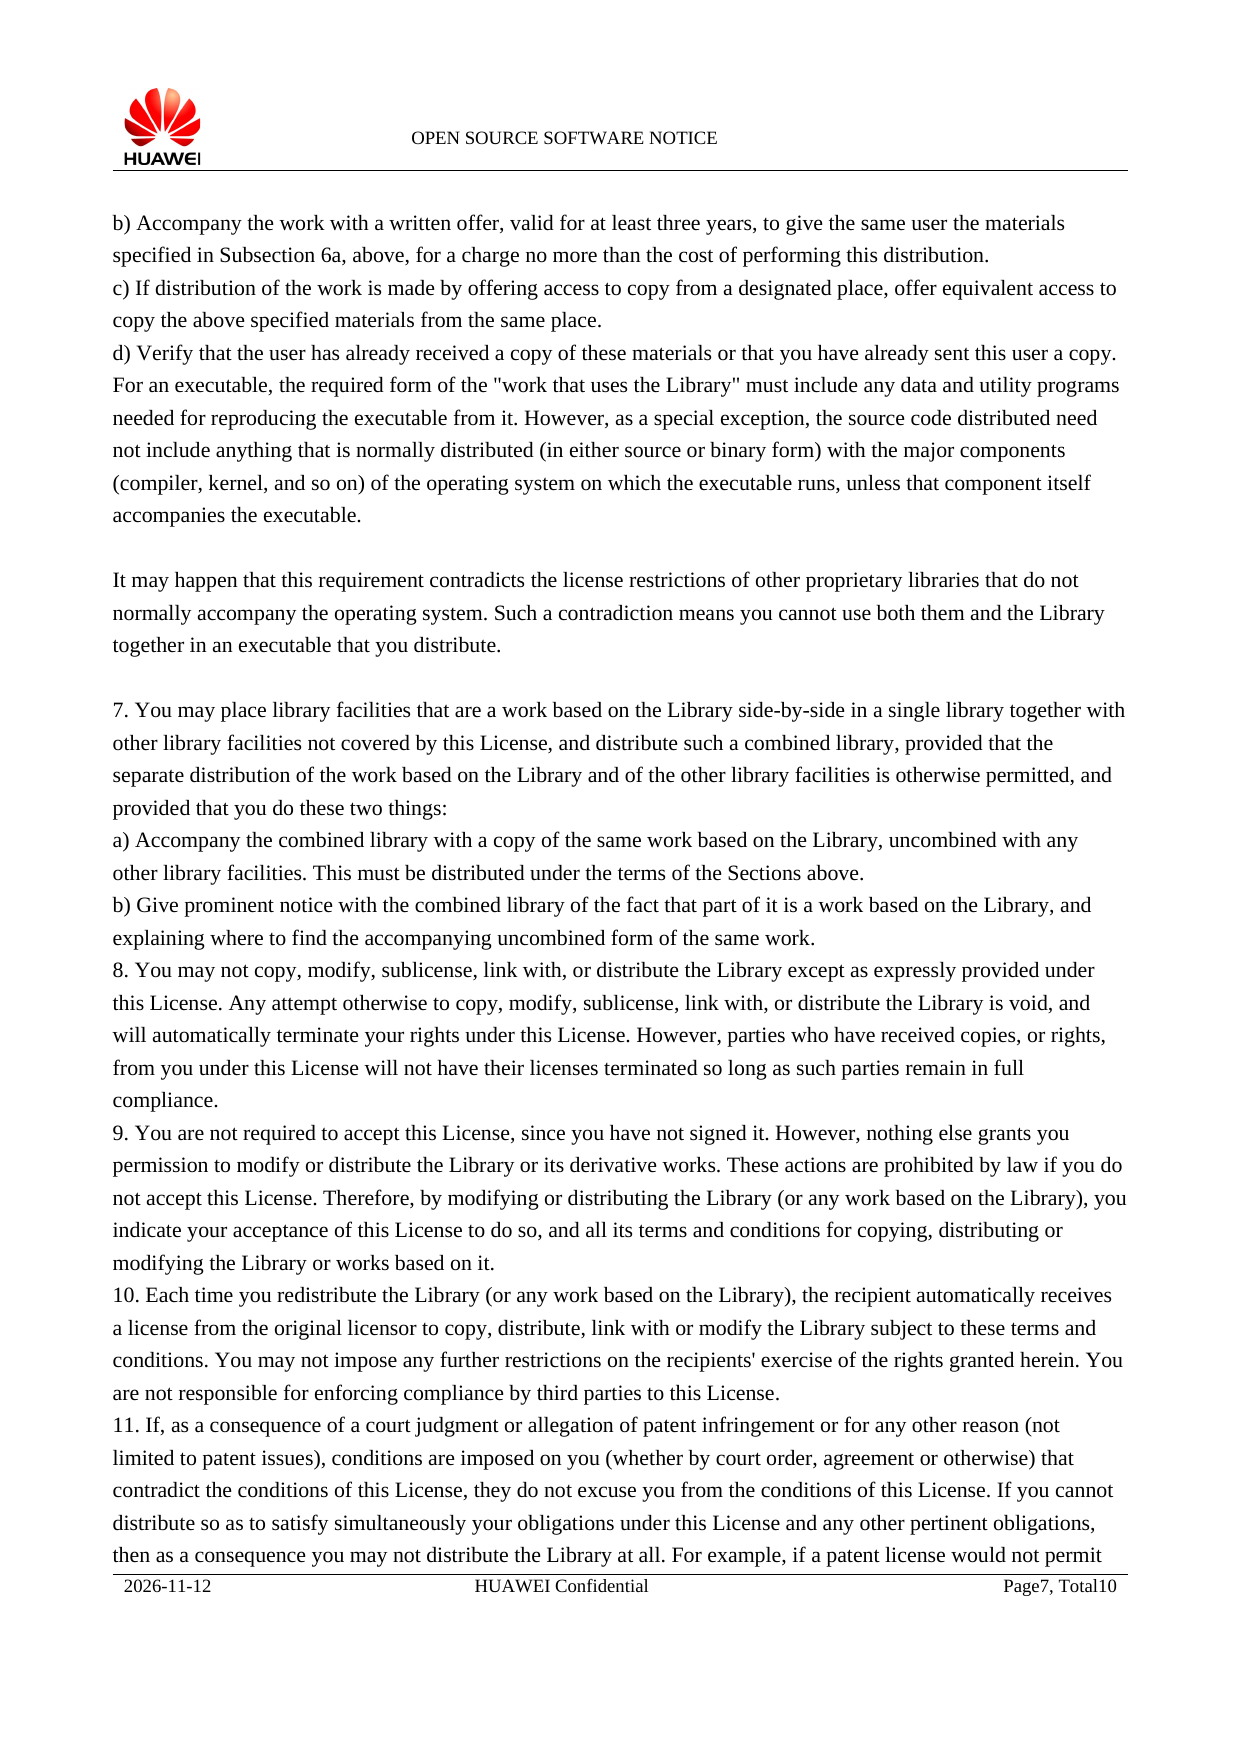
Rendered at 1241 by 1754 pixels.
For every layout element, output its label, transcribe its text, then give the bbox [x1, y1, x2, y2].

picture [124, 88, 201, 165]
